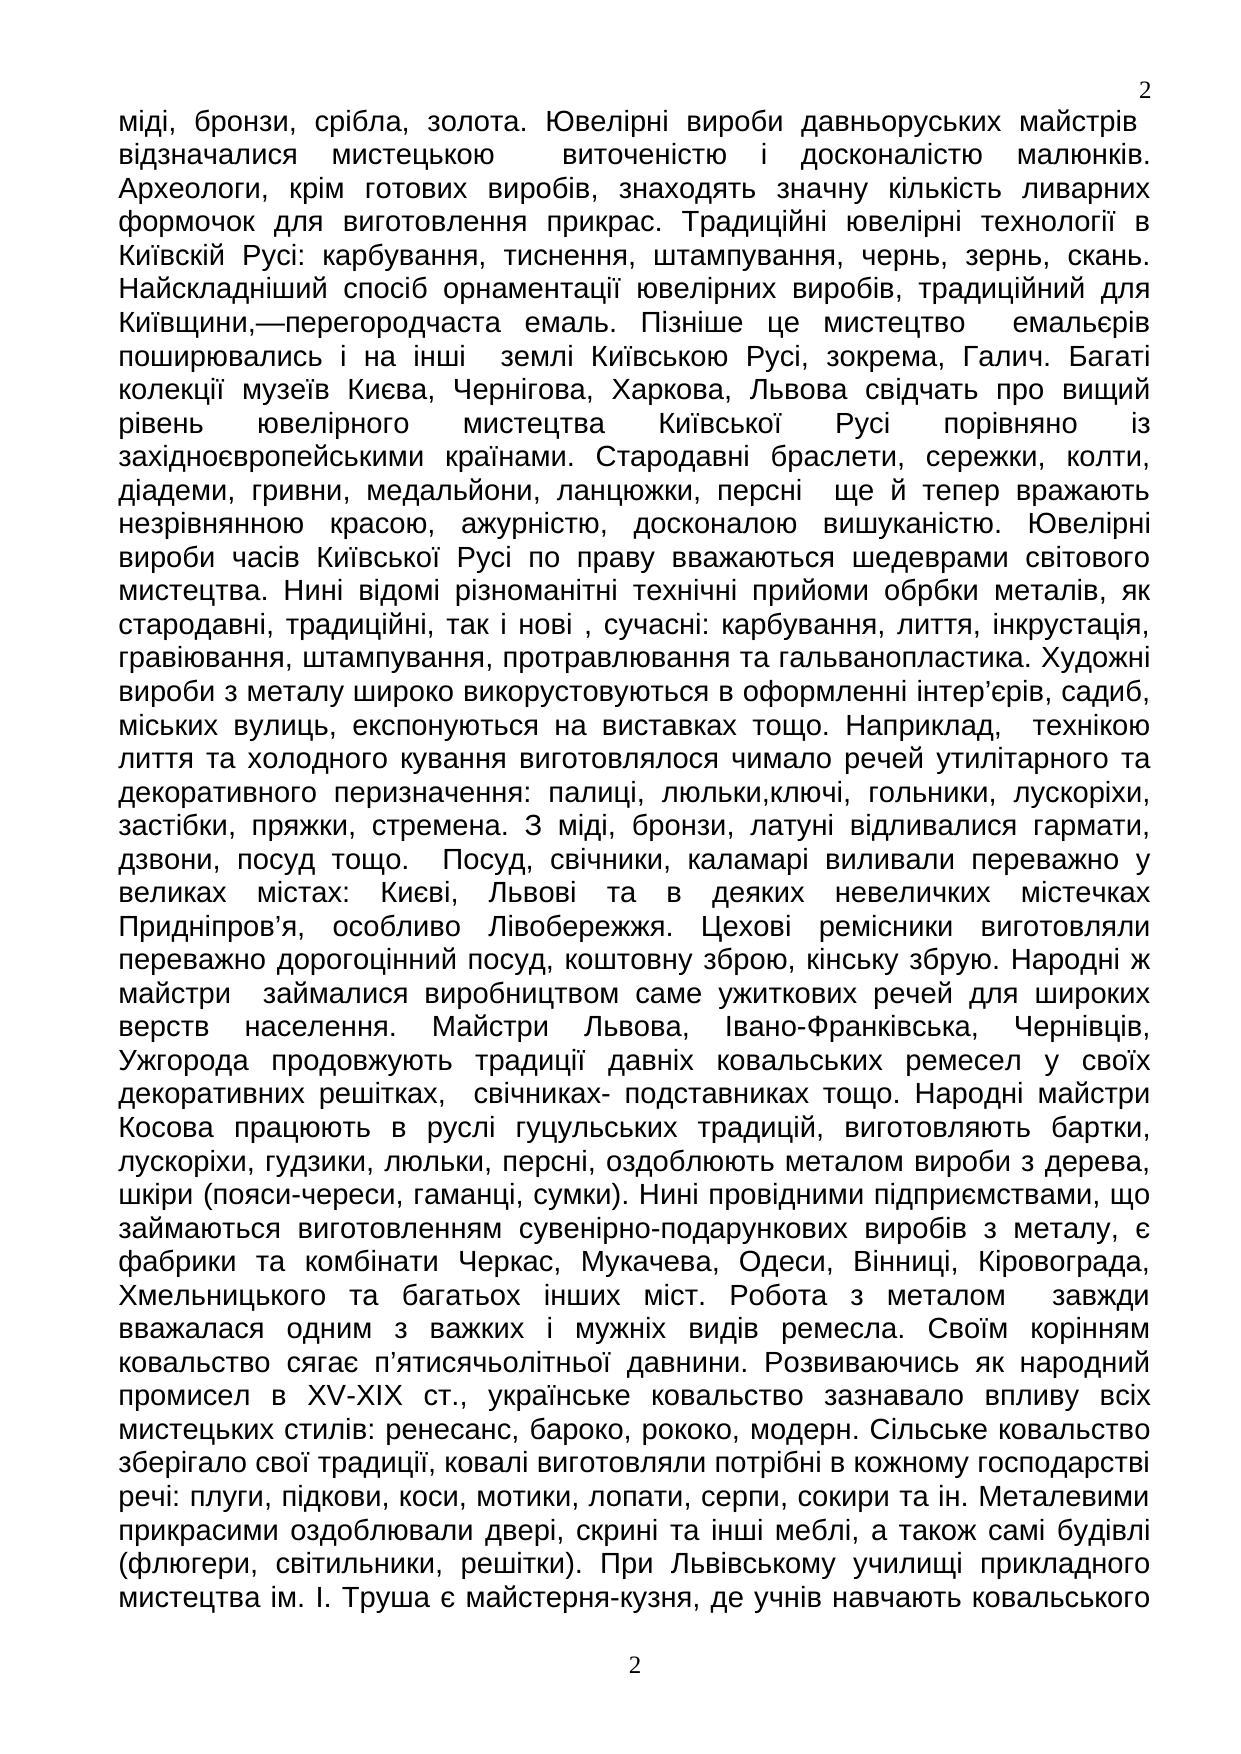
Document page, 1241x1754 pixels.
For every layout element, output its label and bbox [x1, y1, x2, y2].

text [118, 104, 1152, 1613]
